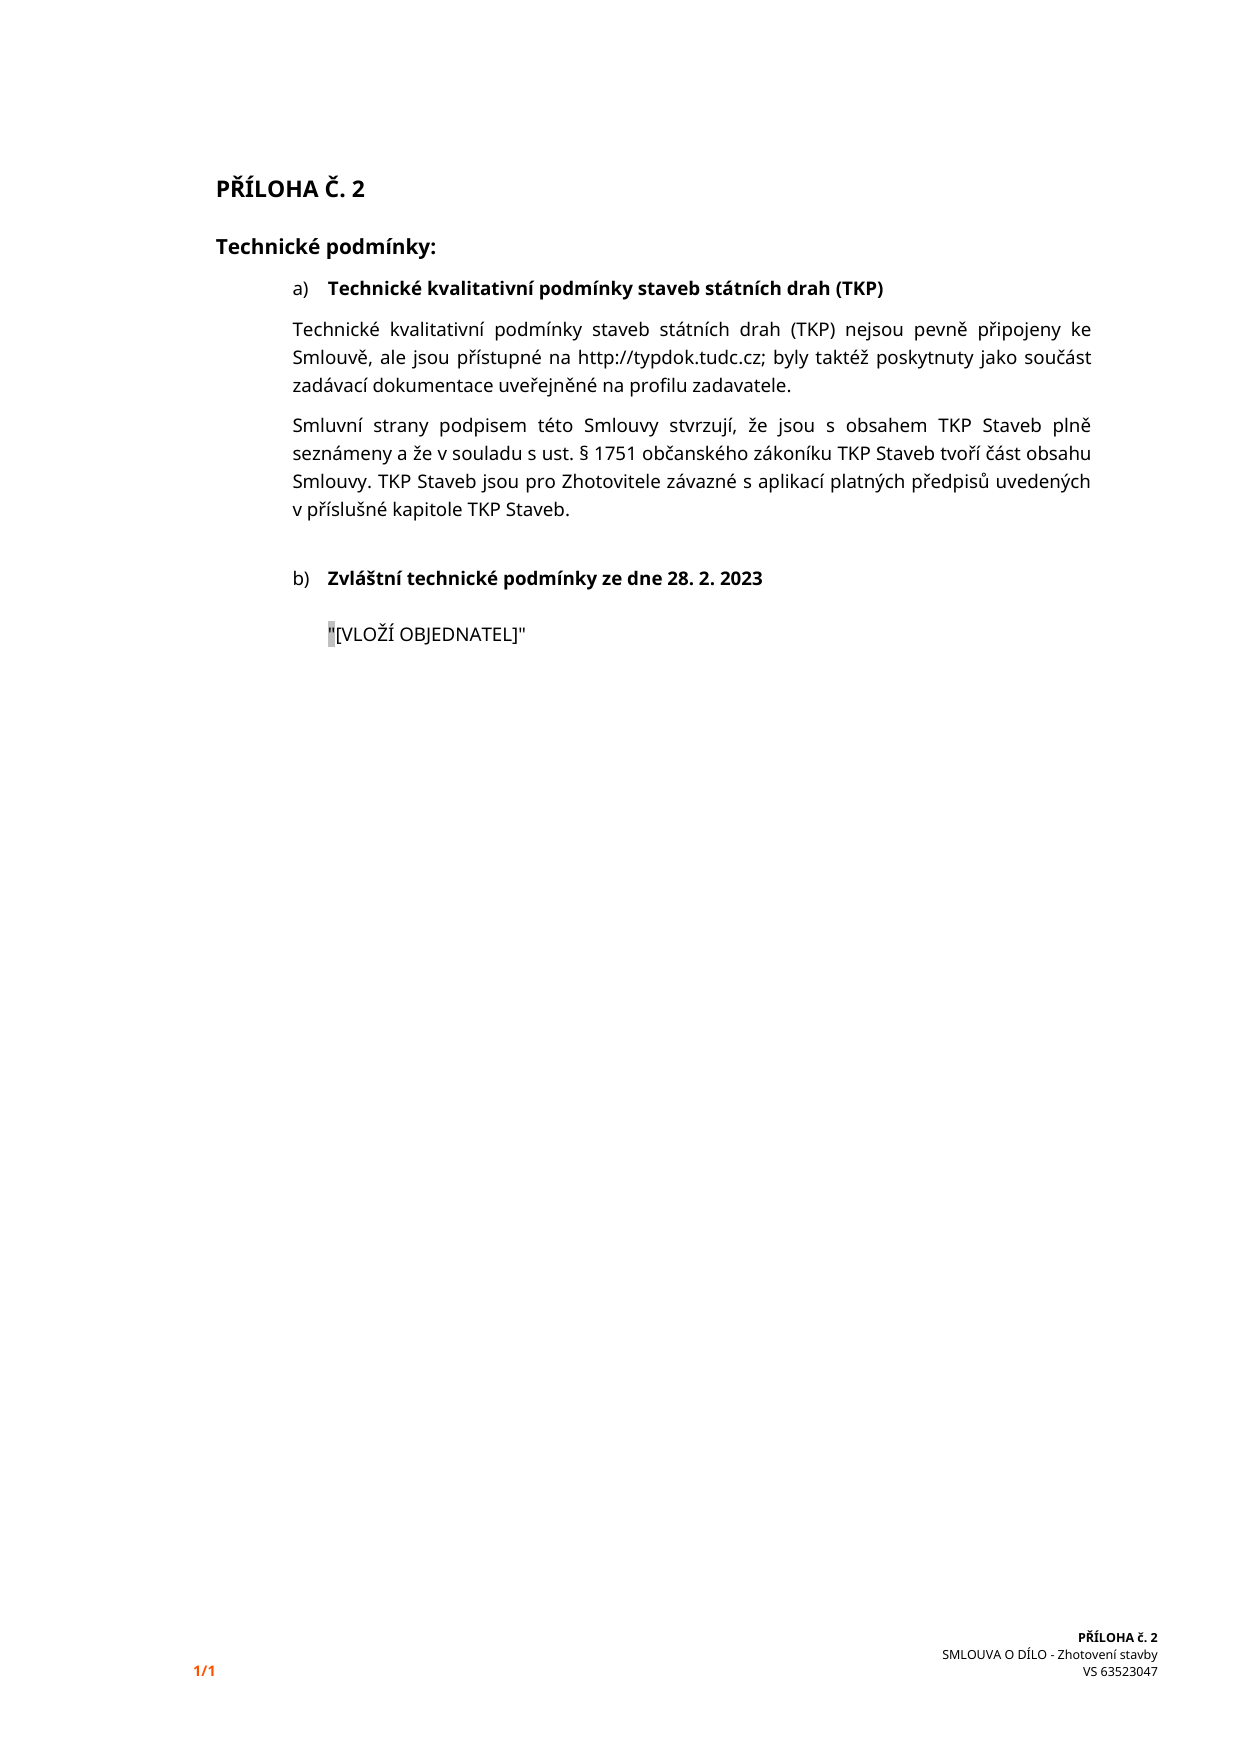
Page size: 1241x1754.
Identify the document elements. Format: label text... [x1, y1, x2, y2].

text Technické podmínky: [216, 232, 1093, 260]
list Technické kvalitativní podmínky staveb státních drah (TKP) [292, 276, 1093, 301]
text Příloha č. 2 [216, 172, 1093, 204]
text Zvláštní technické podmínky ze dne 28. 2. 2023 [292, 565, 1093, 591]
text Smluvní strany podpisem této Smlouvy stvrzují, že jsou s obsahem TKP Staveb plně seznámeny a že v souladu s ust. § 1751 občanského zákoníku TKP Staveb tvoří část obsahu Smlouvy. TKP Staveb jsou pro Zhotovitele závazné s aplikací platných předpisů uvedených v příslušné kapitole TKP Staveb. [292, 413, 1093, 522]
text Technické kvalitativní podmínky staveb státních drah (TKP) nejsou pevně připojeny ke Smlouvě, ale jsou přístupné na http://typdok.tudc.cz; byly taktéž poskytnuty jako součást zadávací dokumentace uveřejněné na profilu zadavatele. [292, 316, 1093, 398]
